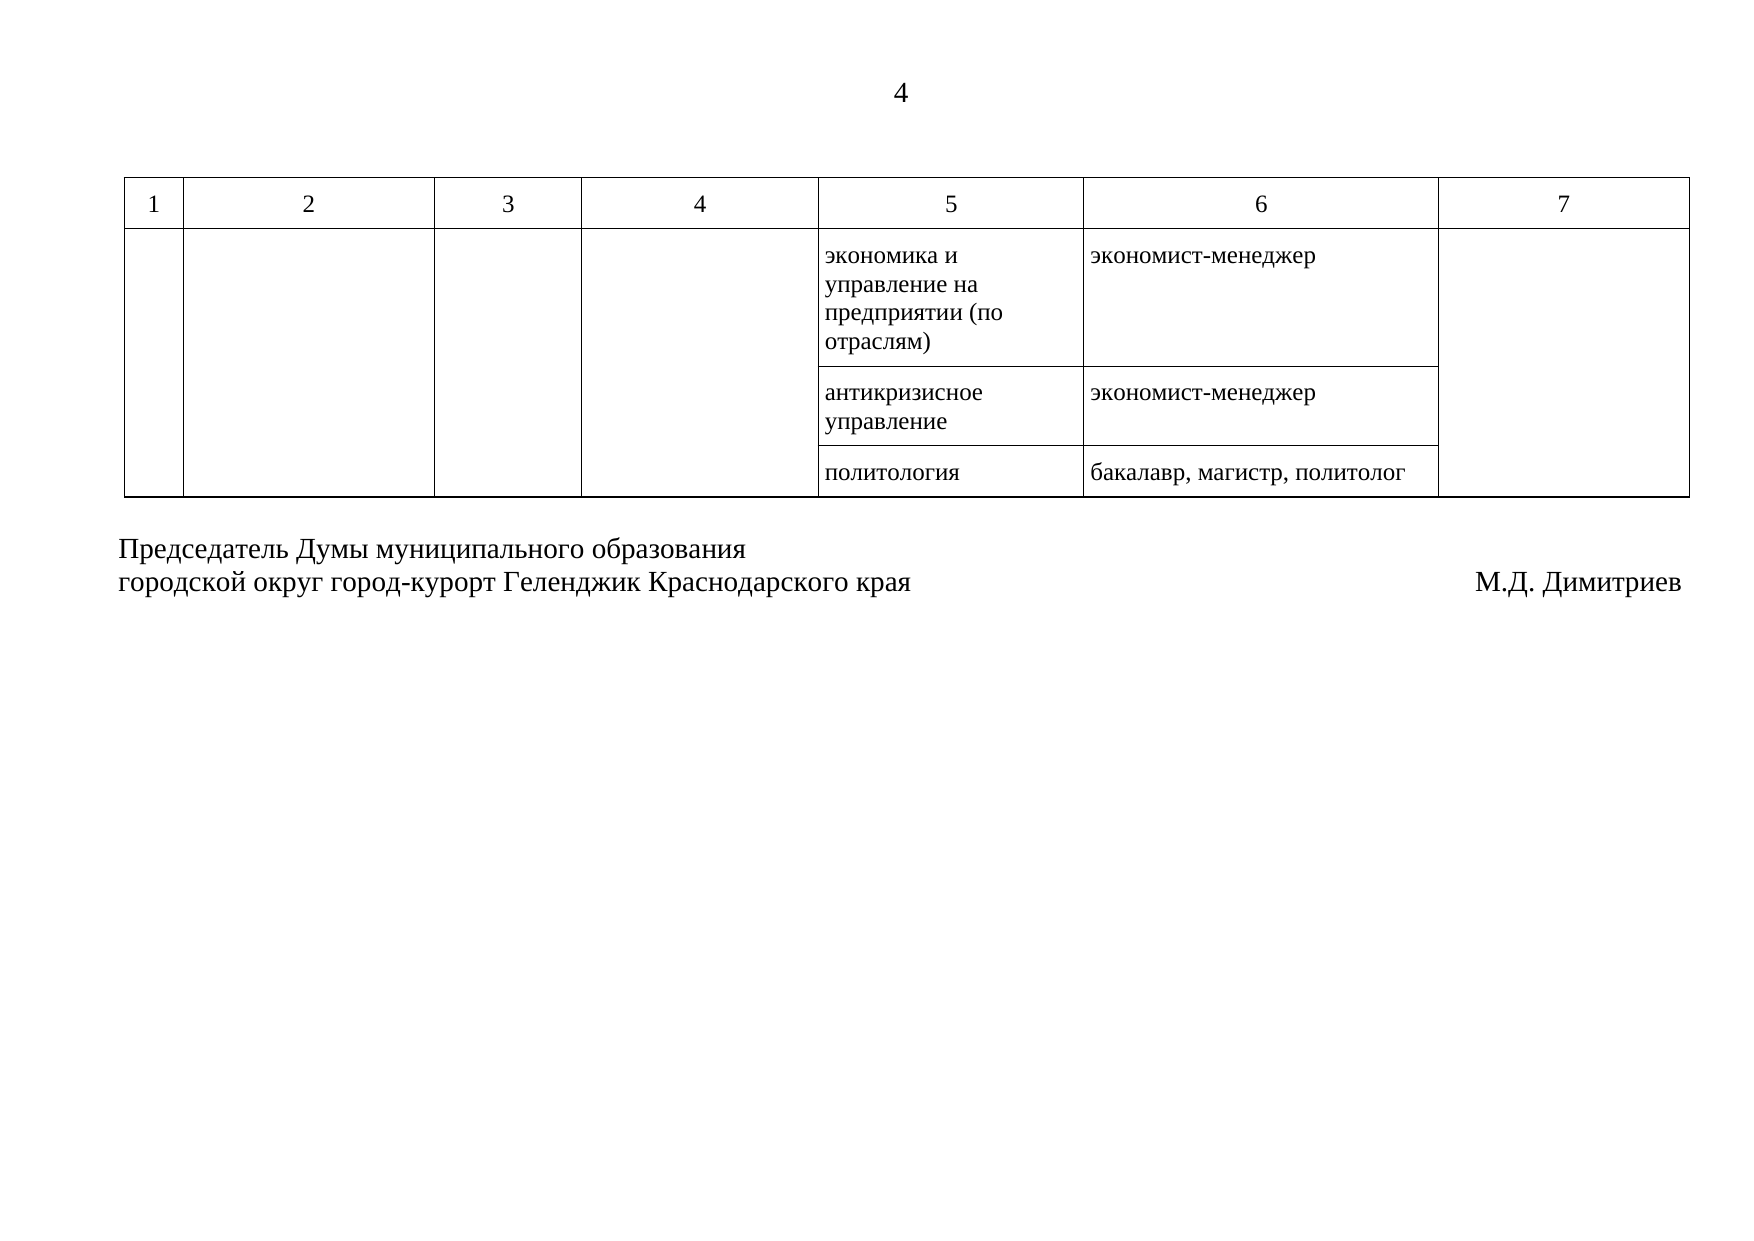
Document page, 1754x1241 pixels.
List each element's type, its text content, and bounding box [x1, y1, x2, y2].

table_cell экономист-менеджер [1084, 367, 1438, 445]
table_header 3 [435, 178, 581, 228]
table_header 7 [1439, 178, 1689, 228]
table_cell политология [819, 446, 1083, 496]
table_header 6 [1084, 178, 1438, 228]
table_header 5 [819, 178, 1083, 228]
table_cell экономист-менеджер [1084, 229, 1438, 366]
text городской округ город-курорт Геленджик Краснодарского края М.Д. Димитриев [118, 564, 1683, 598]
table_header 1 [125, 178, 183, 228]
table_cell бакалавр, магистр, политолог [1084, 446, 1438, 496]
table_header 2 [184, 178, 434, 228]
table_cell экономика и управление на предприятии (по отраслям) [819, 229, 1083, 366]
text Председатель Думы муниципального образования [118, 531, 1683, 564]
table_header 4 [582, 178, 818, 228]
table_cell антикризисное управление [819, 367, 1083, 445]
